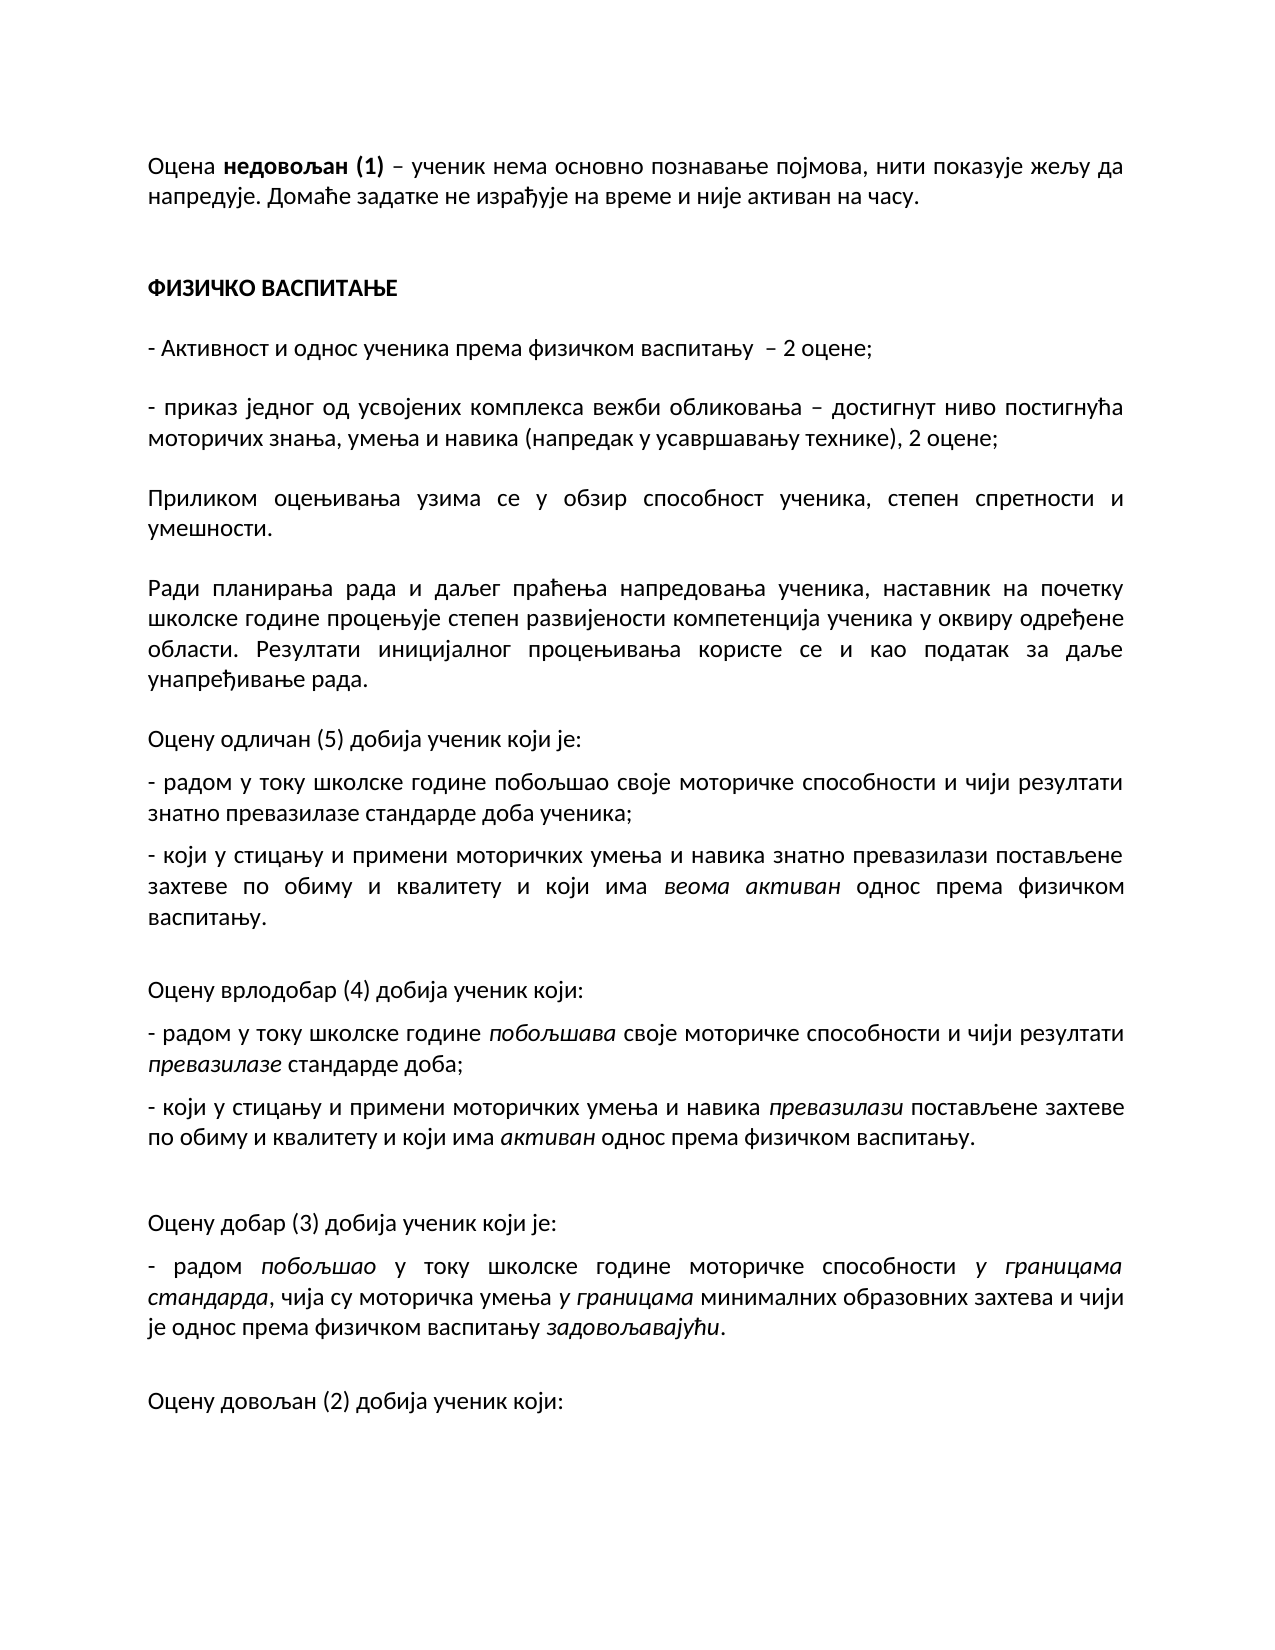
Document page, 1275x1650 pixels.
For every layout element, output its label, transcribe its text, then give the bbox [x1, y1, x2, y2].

text Ради планирања рада и даљег праћења напредовања ученика, наставник на почетку школске године процењује степен развијености компетeнција ученика у оквиру одређене области. Резултати иницијалног процењивања користе се и као податак за даље унапређивање рада. [148, 572, 1125, 694]
text ФИЗИЧКО ВАСПИТАЊЕ [148, 272, 1125, 303]
text - радом побољшао у току школске године моторичке способности у границама стандарда, чија су моторичка умења у границама минималних образовних захтева и чији је однос према физичком васпитању задовољавајући. [148, 1250, 1125, 1342]
text - приказ једног од усвојених комплекса вежби обликовања – достигнут ниво постигнућа моторичих знања, умења и навика (напредак у усавршавању технике), 2 оцене; [148, 391, 1125, 452]
text Оцену врлодобар (4) добија ученик који: [148, 974, 1125, 1005]
text - који у стицању и примени моторичких умења и навика знатно превазилази постављене захтеве по обиму и квалитету и који има веома активан однос према физичком васпитању. [148, 840, 1125, 931]
text Оцену добар (3) добија ученик који је: [148, 1207, 1125, 1238]
text Оцену одличан (5) добија ученик који је: [148, 723, 1125, 754]
text - Активност и однос ученика према физичком васпитању – 2 оцене; [148, 332, 1125, 362]
text Оцену довољан (2) добија ученик који: [148, 1385, 1125, 1416]
text - радом у току школске године побољшао своје моторичке способности и чији резултати знатно превазилазе стандарде доба ученика; [148, 766, 1125, 827]
text - који у стицању и примени моторичких умења и навика превазилази постављене захтеве по обиму и квалитету и који има активан однос према физичком васпитању. [148, 1091, 1125, 1152]
text Приликом оцењивања узима се у обзир способност ученика, степен спретности и умешности. [148, 482, 1125, 543]
text - радом у току школске године побољшава своје моторичке способности и чији резултати превазилазе стандарде доба; [148, 1017, 1125, 1078]
text Оцена недовољан (1) – ученик нема основно познавање појмова, нити показује жељу да напредује. Домаће задатке не израђује на време и није активан на часу. [148, 150, 1125, 211]
